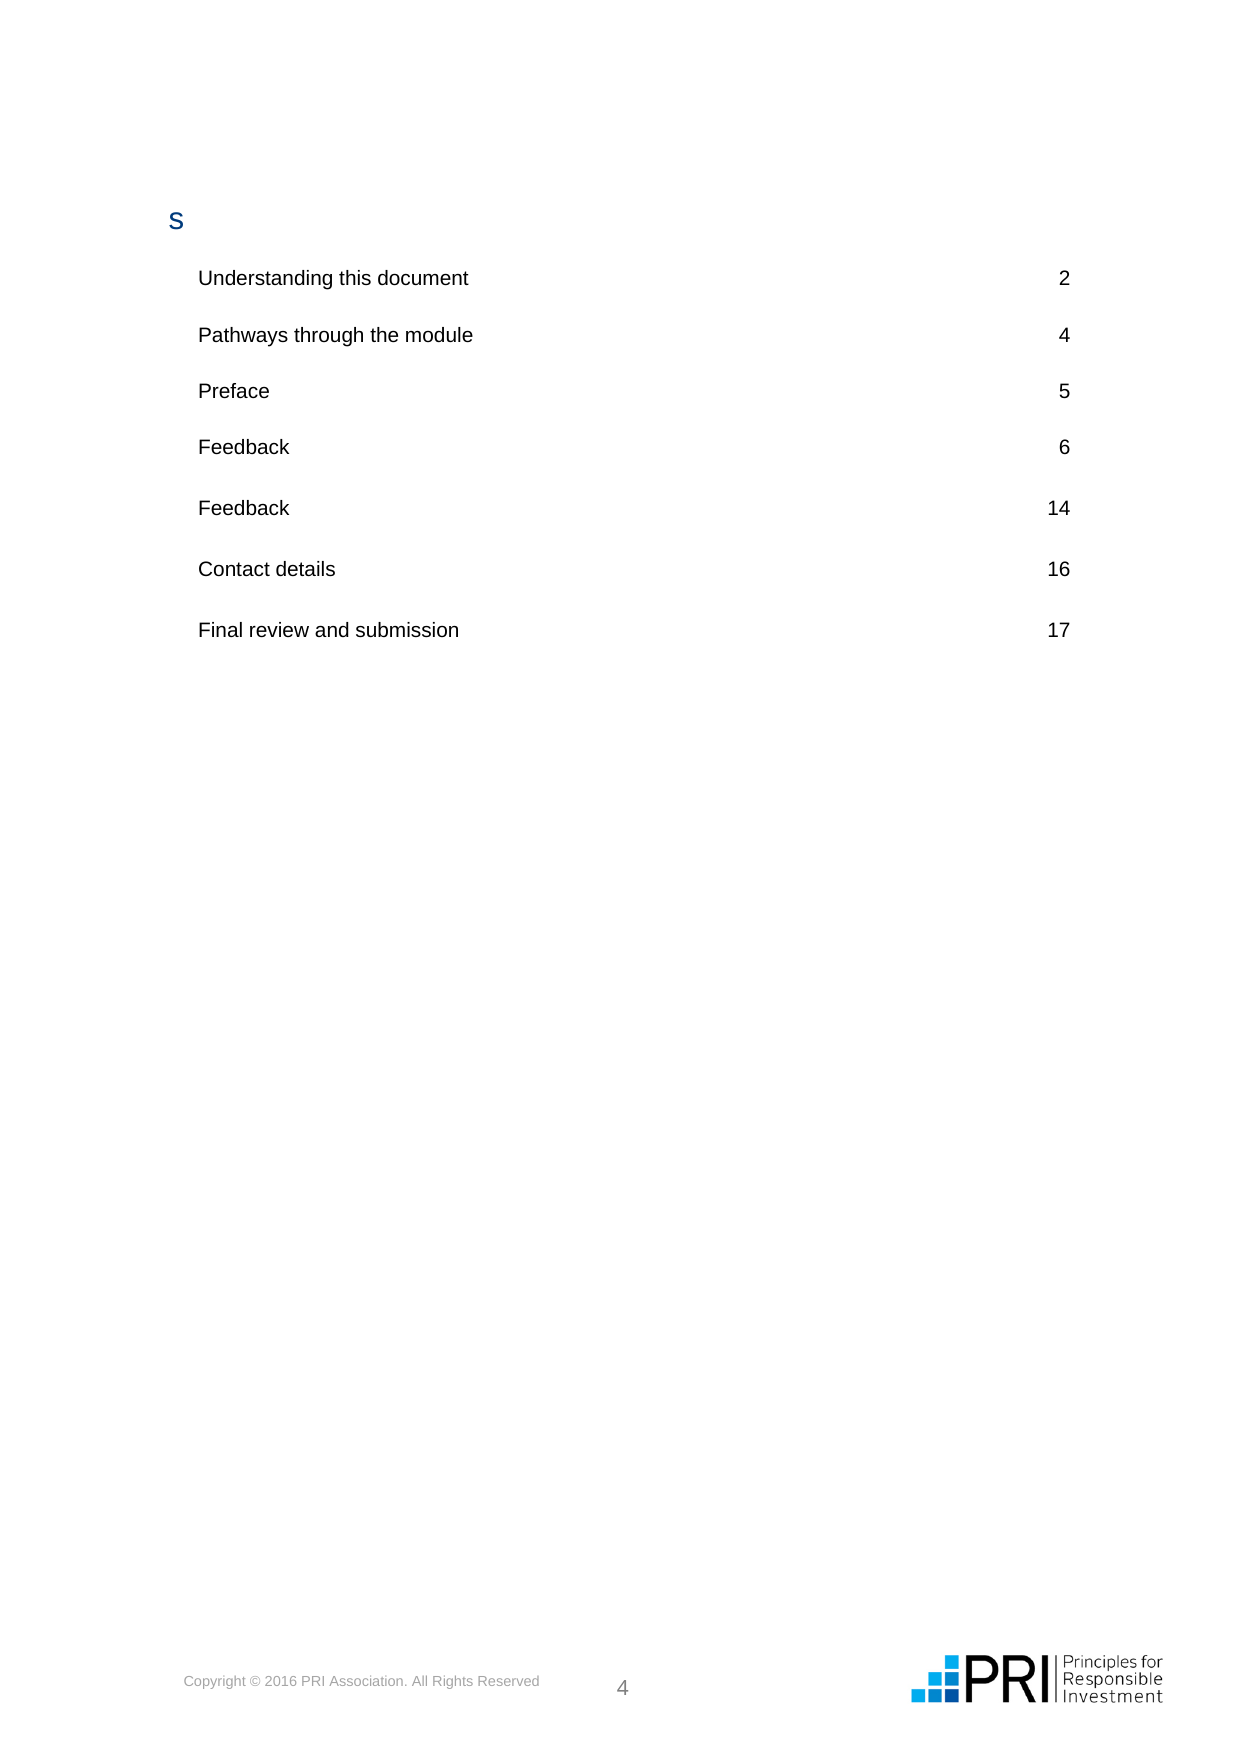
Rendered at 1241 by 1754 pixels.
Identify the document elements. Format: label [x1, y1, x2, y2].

picture [686, 1613, 1240, 1753]
